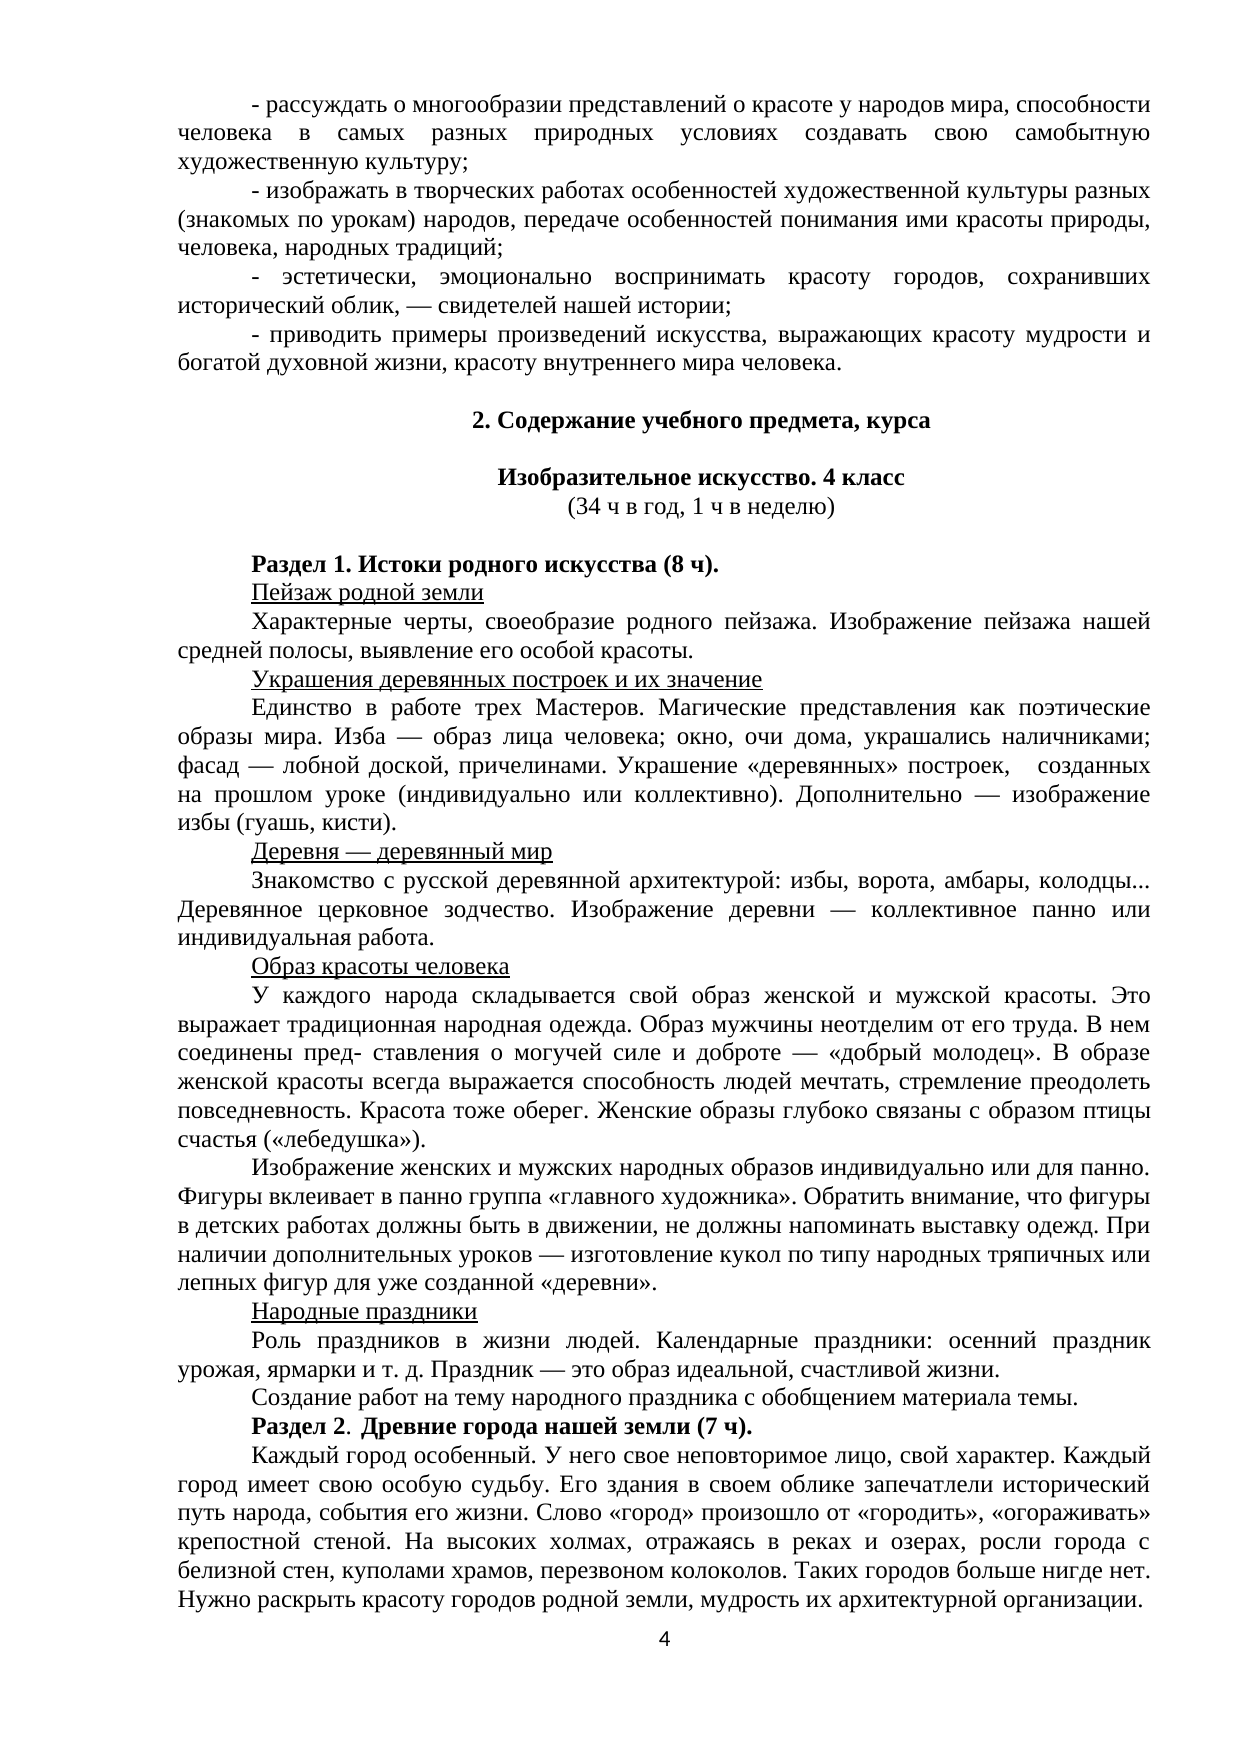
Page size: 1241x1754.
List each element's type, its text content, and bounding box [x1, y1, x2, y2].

text Каждый город особенный. У него свое неповторимое лицо, свой характер. Каждый город имеет свою особую судьбу. Его здания в своем облике запечатлели исторический путь народа, события его жизни. Слово «город» произошло от «городить», «огораживать» крепостной стеной. На высоких холмах, отражаясь в реках и озерах, росли города с белизной стен, куполами храмов, перезвоном колоколов. Таких городов больше нигде нет. Нужно раскрыть красоту городов родной земли, мудрость их архитектурной организации. [177, 1440, 1152, 1612]
text Пейзаж родной земли [177, 577, 1152, 606]
text - эстетически, эмоционально воспринимать красоту городов, сохранивших исторический облик, — свидетелей нашей истории; [177, 261, 1152, 319]
text Знакомство с русской деревянной архитектурой: избы, ворота, амбары, колодцы... Деревянное церковное зодчество. Изображение деревни — коллективное панно или индивидуальная работа. [177, 865, 1152, 951]
text Образ красоты человека [177, 951, 1152, 980]
text Украшения деревянных построек и их значение [177, 664, 1152, 692]
text Роль праздников в жизни людей. Календарные праздники: осенний праздник урожая, ярмарки и т. д. Праздник — это образ идеальной, счастливой жизни. [177, 1325, 1152, 1382]
text У каждого народа складывается свой образ женской и мужской красоты. Это выражает традиционная народная одежда. Образ мужчины неотделим от его труда. В нем соединены пред- ставления о могучей силе и доброте — «добрый молодец». В образе женской красоты всегда выражается способность людей мечтать, стремление преодолеть повседневность. Красота тоже оберег. Женские образы глубоко связаны с образом птицы счастья («лебедушка»). [177, 980, 1152, 1152]
text Раздел 1. Истоки родного искусства (8 ч). [177, 549, 1152, 577]
text Создание работ на тему народного праздника с обобщением материала темы. [177, 1382, 1152, 1411]
text Изображение женских и мужских народных образов индивидуально или для панно. Фигуры вклеивает в панно группа «главного художника». Обратить внимание, что фигуры в детских работах должны быть в движении, не должны напоминать выставку одежд. При наличии дополнительных уроков — изготовление кукол по типу народных тряпичных или лепных фигур для уже созданной «деревни». [177, 1152, 1152, 1296]
text - рассуждать о многообразии представлений о красоте у народов мира, способности человека в самых разных природных условиях создавать свою самобытную художественную культуру; [177, 89, 1152, 175]
text Единство в работе трех Мастеров. Магические представления как поэтические образы мира. Изба — образ лица человека; окно, очи дома, украшались наличниками; фасад — лобной доской, причелинами. Украшение «деревянных» построек, созданных на прошлом уроке (индивидуально или коллективно). Дополнительно — изображение избы (гуашь, кисти). [177, 692, 1152, 836]
text Изобразительное искусство. 4 класс [177, 462, 1152, 491]
text Раздел 2. Древние города нашей земли (7 ч). [177, 1411, 1152, 1440]
text Народные праздники [177, 1296, 1152, 1325]
text Деревня — деревянный мир [177, 836, 1152, 865]
text - изображать в творческих работах особенностей художественной культуры разных (знакомых по урокам) народов, передаче особенностей понимания ими красоты природы, человека, народных традиций; [177, 175, 1152, 261]
text - приводить примеры произведений искусства, выражающих красоту мудрости и богатой духовной жизни, красоту внутреннего мира человека. [177, 319, 1152, 376]
text 2. Содержание учебного предмета, курса [177, 405, 1152, 434]
text (34 ч в год, 1 ч в неделю) [177, 491, 1152, 520]
text Характерные черты, своеобразие родного пейзажа. Изображение пейзажа нашей средней полосы, выявление его особой красоты. [177, 606, 1152, 664]
